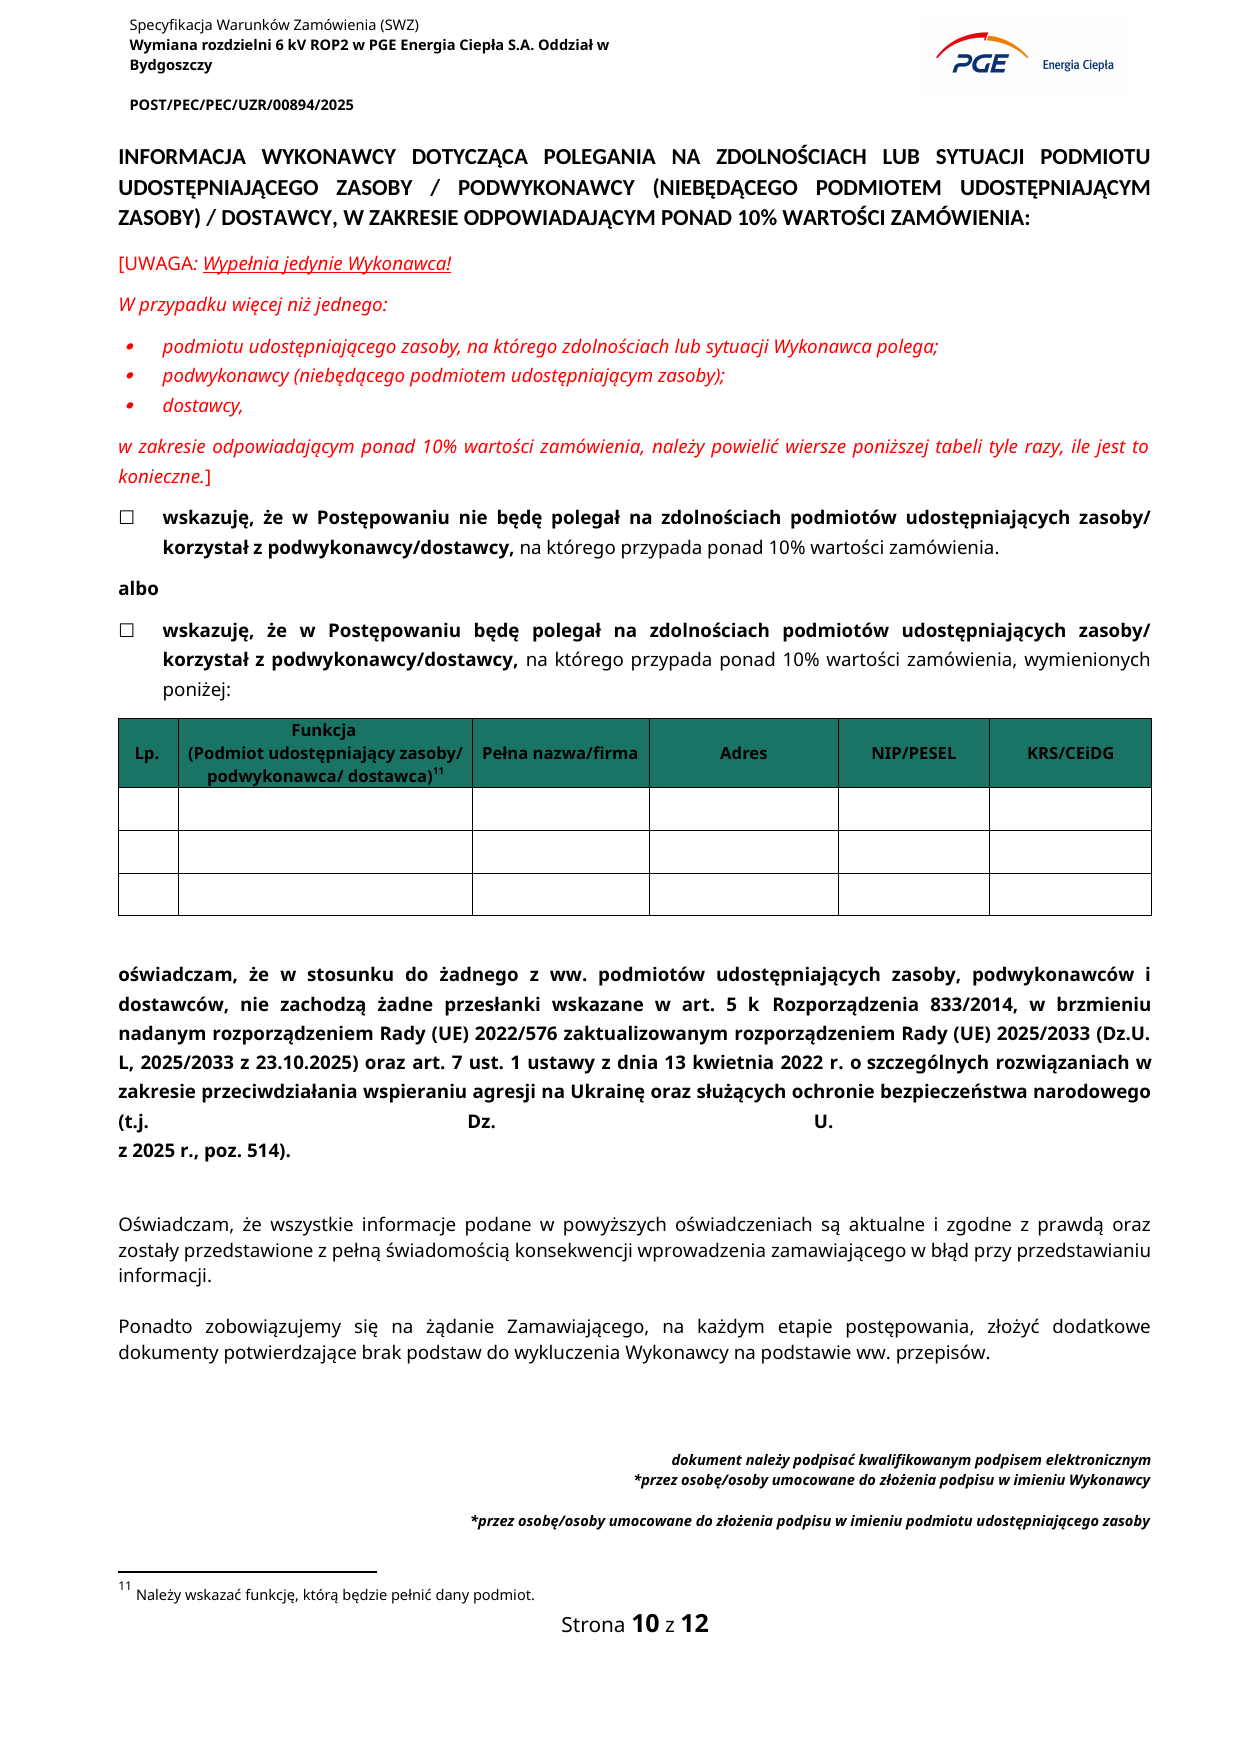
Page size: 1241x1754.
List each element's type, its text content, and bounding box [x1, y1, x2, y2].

table_header Adres [650, 719, 838, 787]
table_header KRS/CEiDG [990, 719, 1151, 787]
table_cell [119, 874, 178, 915]
table_header Lp. [119, 719, 178, 787]
text Ponadto zobowiązujemy się na żądanie Zamawiającego, na każdym etapie postępowania, złożyć dodatkowe dokumenty potwierdzające brak podstaw do wykluczenia Wykonawcy na podstawie ww. przepisów. [118, 1314, 1152, 1365]
table_cell [650, 788, 838, 830]
text [UWAGA: Wypełnia jedynie Wykonawca! [118, 250, 1152, 275]
table_cell [650, 874, 838, 915]
table_cell [990, 831, 1151, 873]
table_header Funkcja (Podmiot udostępniający zasoby/ podwykonawca/ dostawca) [179, 719, 472, 787]
text albo [118, 576, 1152, 601]
text oświadczam, że w stosunku do żadnego z ww. podmiotów udostępniających zasoby, podwykonawców i dostawców, nie zachodzą żadne przesłanki wskazane w art. 5 k Rozporządzenia 833/2014, w brzmieniu nadanym rozporządzeniem Rady (UE) 2022/576 zaktualizowanym rozporządzeniem Rady (UE) 2025/2033 (Dz.U. L, 2025/2033 z 23.10.2025) oraz art. 7 ust. 1 ustawy z dnia 13 kwietnia 2022 r. o szczególnych rozwiązaniach w zakresie przeciwdziałania wspieraniu agresji na Ukrainę oraz służących ochronie bezpieczeństwa narodowego (t.j. Dz. U. z 2025 r., poz. 514). [118, 962, 1152, 1163]
text ☐ wskazuję, że w Postępowaniu będę polegał na zdolnościach podmiotów udostępniających zasoby/ korzystał z podwykonawcy/dostawcy, na którego przypada ponad 10% wartości zamówienia, wymienionych poniżej: [118, 617, 1152, 702]
table_header NIP/PESEL [839, 719, 989, 787]
table_cell [119, 788, 178, 830]
list podwykonawcy (niebędącego podmiotem udostępniającym zasoby); [125, 363, 1152, 388]
table_cell [473, 831, 649, 873]
table_cell [179, 874, 472, 915]
subtitle dokument należy podpisać kwalifikowanym podpisem elektronicznym [118, 1450, 1152, 1470]
table_header Pełna nazwa/firma [473, 719, 649, 787]
table_cell [473, 788, 649, 830]
table_cell [839, 788, 989, 830]
table_cell [179, 788, 472, 830]
text W przypadku więcej niż jednego: [118, 292, 1152, 317]
table_cell [839, 831, 989, 873]
table_cell [990, 874, 1151, 915]
table_cell [990, 788, 1151, 830]
text *przez osobę/osoby umocowane do złożenia podpisu w imieniu Wykonawcy [118, 1470, 1152, 1490]
table_cell [839, 874, 989, 915]
list podmiotu udostępniającego zasoby, na którego zdolnościach lub sytuacji Wykonawca polega; [125, 333, 1152, 359]
text w zakresie odpowiadającym ponad 10% wartości zamówienia, należy powielić wiersze poniższej tabeli tyle razy, ile jest to konieczne.] [118, 434, 1152, 488]
text ☐ wskazuję, że w Postępowaniu nie będę polegał na zdolnościach podmiotów udostępniających zasoby/ korzystał z podwykonawcy/dostawcy, na którego przypada ponad 10% wartości zamówienia. [118, 505, 1152, 559]
table_cell [473, 874, 649, 915]
table_cell [179, 831, 472, 873]
table_cell [119, 831, 178, 873]
text Oświadczam, że wszystkie informacje podane w powyższych oświadczeniach są aktualne i zgodne z prawdą oraz zostały przedstawione z pełną świadomością konsekwencji wprowadzenia zamawiającego w błąd przy przedstawianiu informacji. [118, 1212, 1152, 1288]
list dostawcy, [125, 392, 1152, 417]
table_cell [650, 831, 838, 873]
picture [918, 14, 1131, 95]
text INFORMACJA WYKONAWCY DOTYCZĄCA POLEGANIA NA ZDOLNOŚCIACH LUB SYTUACJI PODMIOTU UDOSTĘPNIAJĄCEGO ZASOBY / PODWYKONAWCY (NIEBĘDĄCEGO PODMIOTEM UDOSTĘPNIAJĄCYM ZASOBY) / DOSTAWCY, W ZAKRESIE ODPOWIADAJĄCYM PONAD 10% WARTOŚCI ZAMÓWIENIA: [118, 142, 1152, 231]
text *przez osobę/osoby umocowane do złożenia podpisu w imieniu podmiotu udostępniającego zasoby [118, 1511, 1152, 1531]
